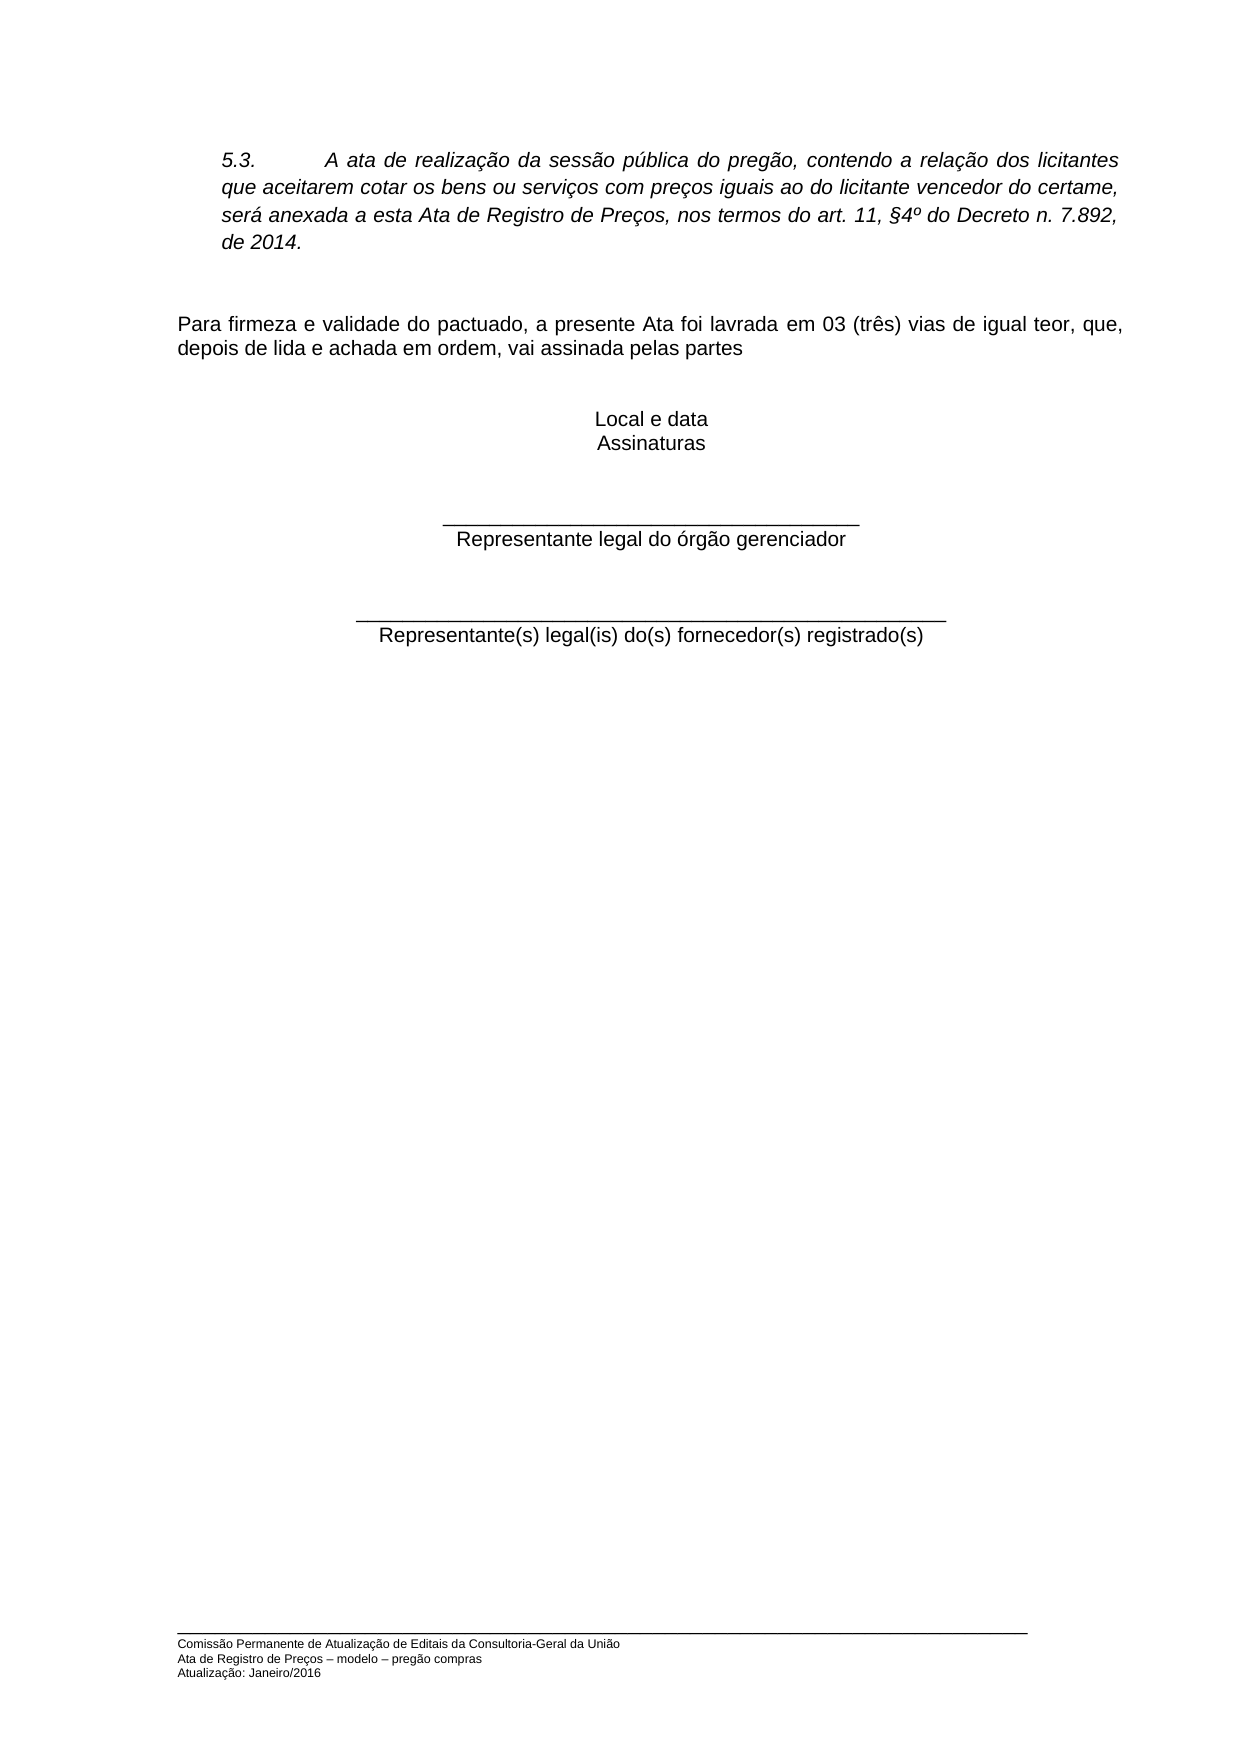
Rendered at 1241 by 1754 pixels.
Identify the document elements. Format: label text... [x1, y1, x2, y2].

text Assinaturas [177, 431, 1125, 455]
text Para firmeza e validade do pactuado, a presente Ata foi lavrada em 03 (três) vias de igual teor, que, depois de lida e achada em ordem, vai assinada pelas partes [177, 311, 1124, 359]
list A ata de realização da sessão pública do pregão, contendo a relação dos licitantes que aceitarem cotar os bens ou serviços com preços iguais ao do licitante vencedor do certame, será anexada a esta Ata de Registro de Preços, nos termos do art. 11, §4º do Decreto n. 7.892, de 2014. [221, 148, 1122, 254]
text ___________________________________________________ [177, 599, 1125, 623]
text Representante legal do órgão gerenciador [177, 527, 1125, 551]
text Representante(s) legal(is) do(s) fornecedor(s) registrado(s) [177, 623, 1125, 647]
text Local e data [177, 407, 1125, 431]
text ____________________________________ [177, 503, 1125, 527]
